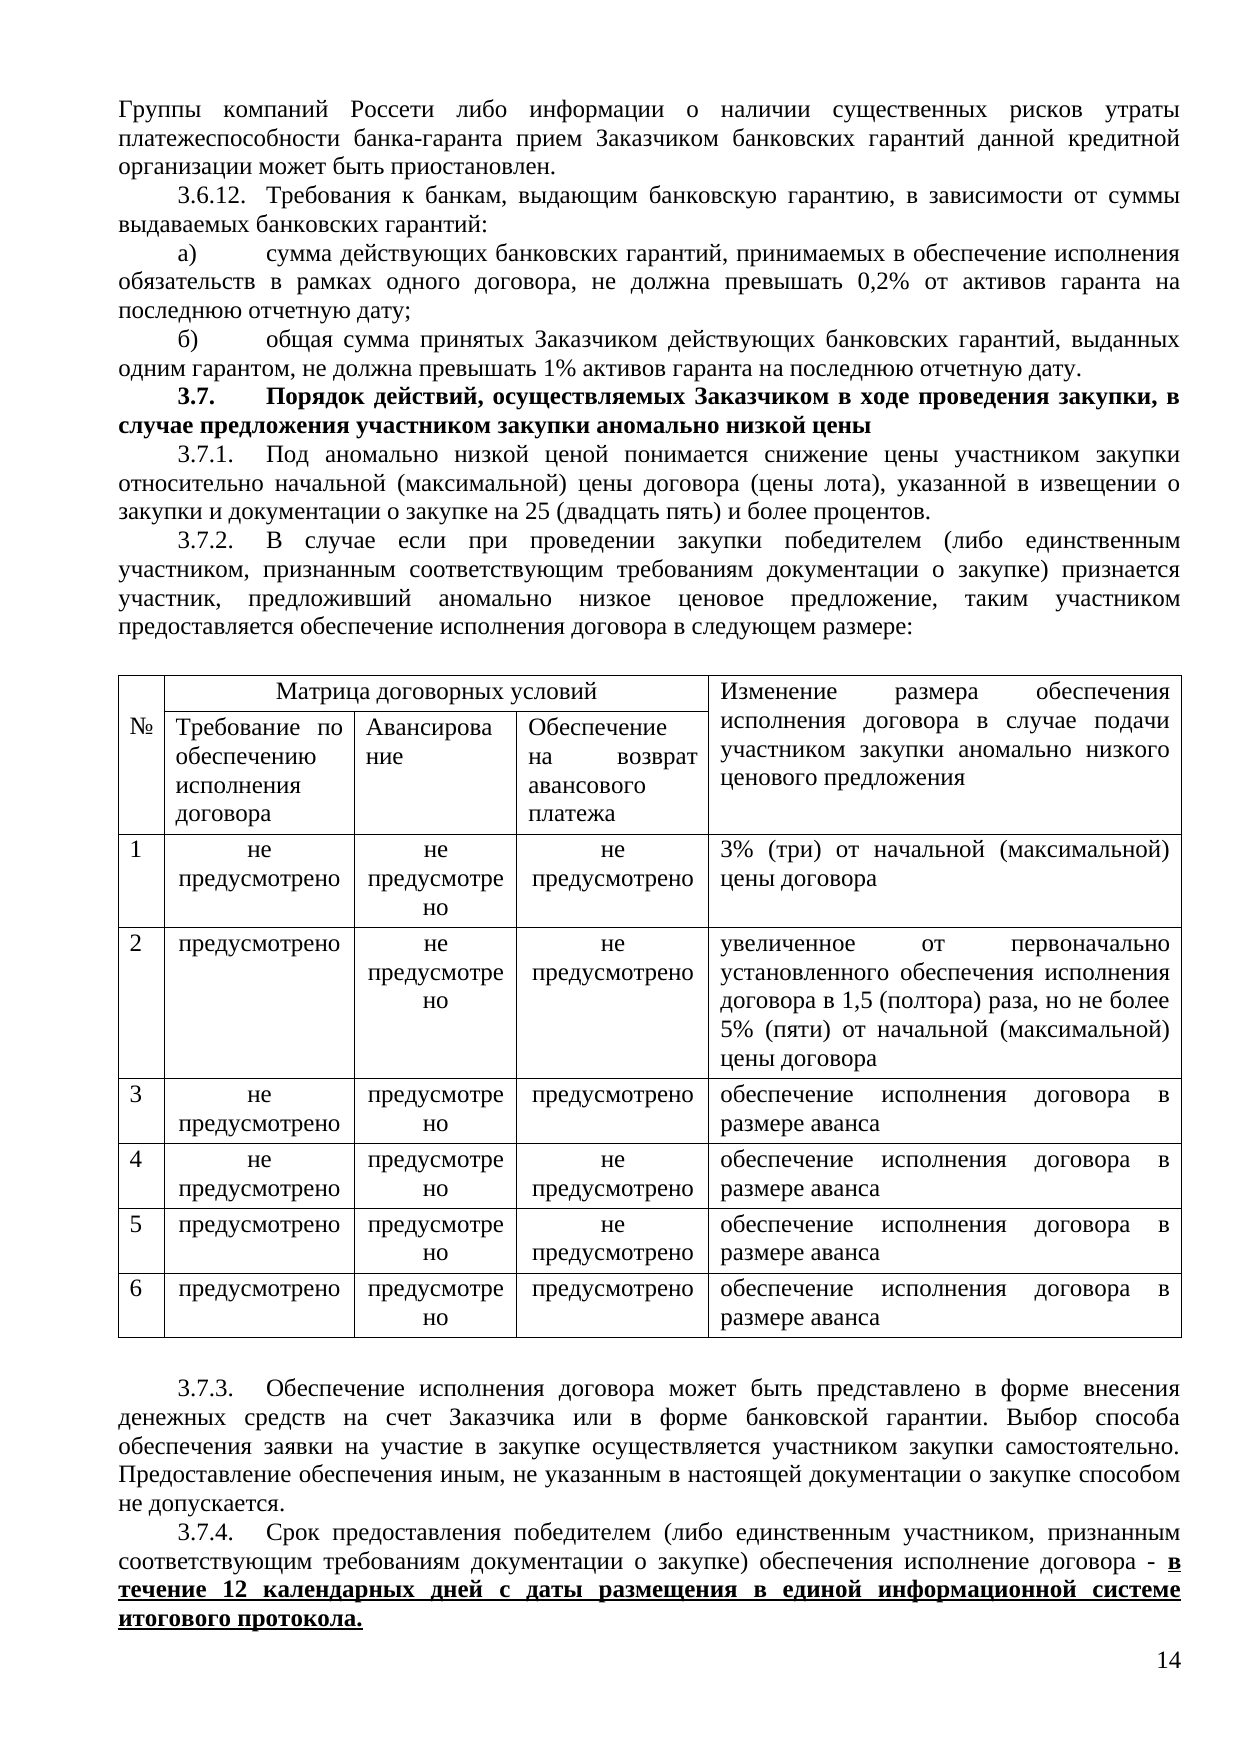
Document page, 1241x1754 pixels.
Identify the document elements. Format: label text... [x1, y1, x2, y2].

table_cell не предусмотрено [355, 835, 516, 927]
table_cell 5 [119, 1209, 164, 1272]
table_cell не предусмотрено [165, 1144, 354, 1208]
table_cell Авансирование [355, 712, 516, 833]
table_cell не предусмотрено [517, 928, 708, 1078]
table_header № [119, 676, 164, 833]
subtitle В случае если при проведении закупки победителем (либо единственным участником, признанным соответствующим требованиям документации о закупке) признается участник, предложивший аномально низкое ценовое предложение, таким участником предоставляется обеспечение исполнения договора в следующем размере: [118, 525, 1181, 640]
table_cell 6 [119, 1274, 164, 1337]
table_cell предусмотрено [355, 1209, 516, 1272]
subtitle Порядок действий, осуществляемых Заказчиком в ходе проведения закупки, в случае предложения участником закупки аномально низкой цены [118, 381, 1181, 439]
table_cell обеспечение исполнения договора в размере аванса [709, 1144, 1181, 1208]
table_cell предусмотрено [165, 1274, 354, 1337]
table_cell Требование по обеспечению исполнения договора [165, 712, 354, 833]
table_cell обеспечение исполнения договора в размере аванса [709, 1209, 1181, 1272]
table_cell предусмотрено [517, 1079, 708, 1143]
table_cell 3 [119, 1079, 164, 1143]
table_cell предусмотрено [355, 1079, 516, 1143]
subtitle Срок предоставления победителем (либо единственным участником, признанным соответствующим требованиям документации о закупке) обеспечения исполнение договора - в течение 12 календарных дней с даты размещения в единой информационной системе итогового протокола. [118, 1517, 1181, 1599]
table_cell 2 [119, 928, 164, 1078]
subtitle Требования к банкам, выдающим банковскую гарантию, в зависимости от суммы выдаваемых банковских гарантий: [118, 180, 1181, 238]
table_cell обеспечение исполнения договора в размере аванса [709, 1079, 1181, 1143]
table_cell не предусмотрено [517, 1144, 708, 1208]
table_cell предусмотрено [355, 1144, 516, 1208]
subtitle Под аномально низкой ценой понимается снижение цены участником закупки относительно начальной (максимальной) цены договора (цены лота), указанной в извещении о закупки и документации о закупке на 25 (двадцать пять) и более процентов. [118, 439, 1181, 525]
table_cell предусмотрено [355, 1274, 516, 1337]
table_cell 3% (три) от начальной (максимальной) цены договора [709, 835, 1181, 927]
table_cell обеспечение исполнения договора в размере аванса [709, 1274, 1181, 1337]
table_cell не предусмотрено [355, 928, 516, 1078]
table_cell не предусмотрено [517, 1209, 708, 1272]
list сумма действующих банковских гарантий, принимаемых в обеспечение исполнения обязательств в рамках одного договора, не должна превышать 0,2% от активов гаранта на последнюю отчетную дату; [118, 238, 1181, 324]
table_cell не предусмотрено [517, 835, 708, 927]
list общая сумма принятых Заказчиком действующих банковских гарантий, выданных одним гарантом, не должна превышать 1% активов гаранта на последнюю отчетную дату. [118, 324, 1181, 381]
table_cell 4 [119, 1144, 164, 1208]
subtitle Срок предоставления победителем (либо единственным участником, признанным соответствующим требованиям документации о закупке) обеспечения исполнение договора - в течение 12 календарных дней с даты размещения в единой информационной системе итогового протокола. [118, 1601, 1181, 1632]
table_header Матрица договорных условий [165, 676, 708, 711]
table_cell предусмотрено [517, 1274, 708, 1337]
table_cell не предусмотрено [165, 835, 354, 927]
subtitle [118, 94, 1181, 180]
table_header Изменение размера обеспечения исполнения договора в случае подачи участником закупки аномально низкого ценового предложения [709, 676, 1181, 833]
table_cell 1 [119, 835, 164, 927]
subtitle Обеспечение исполнения договора может быть представлено в форме внесения денежных средств на счет Заказчика или в форме банковской гарантии. Выбор способа обеспечения заявки на участие в закупке осуществляется участником закупки самостоятельно. Предоставление обеспечения иным, не указанным в настоящей документации о закупке способом не допускается. [118, 1373, 1181, 1517]
table_cell увеличенное от первоначально установленного обеспечения исполнения договора в 1,5 (полтора) раза, но не более 5% (пяти) от начальной (максимальной) цены договора [709, 928, 1181, 1078]
table_cell Обеспечение на возврат авансового платежа [517, 712, 708, 833]
table_cell предусмотрено [165, 1209, 354, 1272]
table_cell не предусмотрено [165, 1079, 354, 1143]
table_cell предусмотрено [165, 928, 354, 1078]
